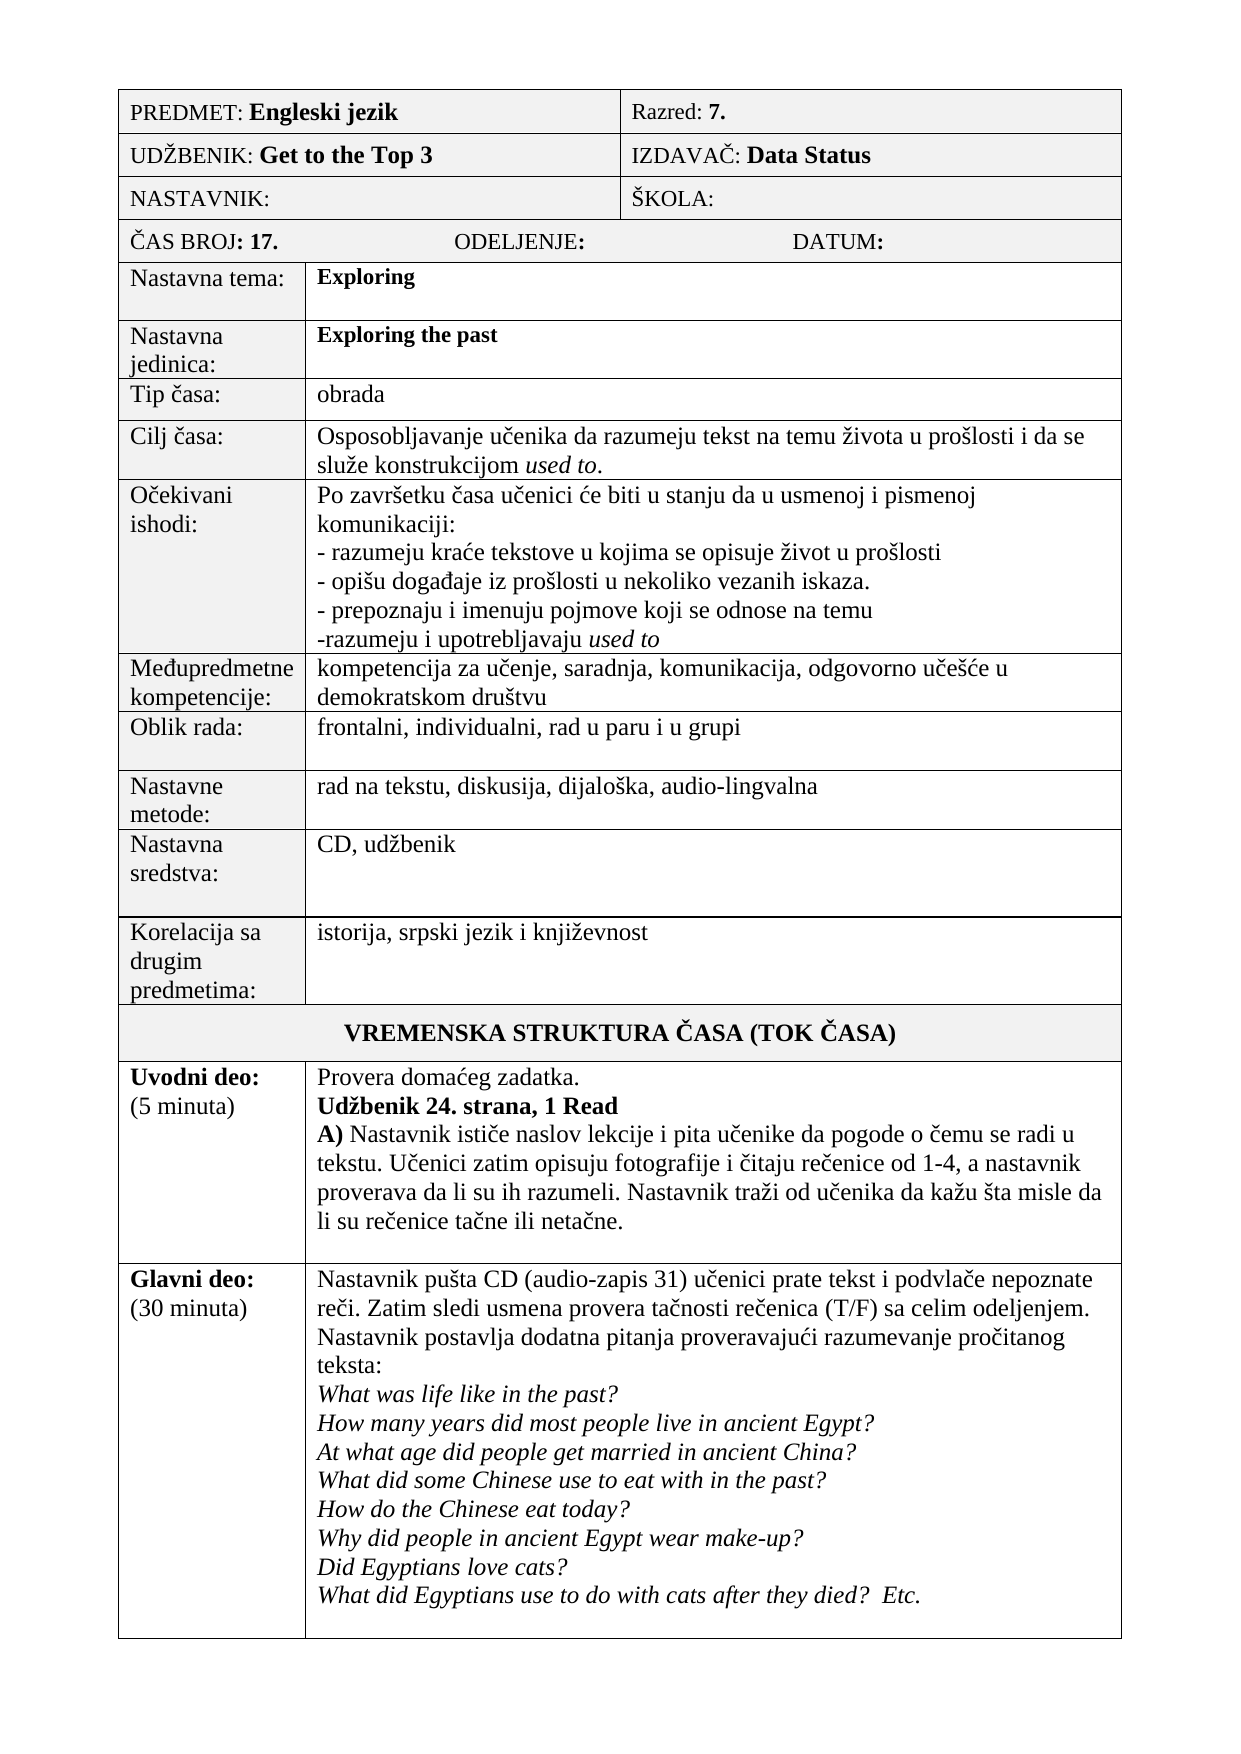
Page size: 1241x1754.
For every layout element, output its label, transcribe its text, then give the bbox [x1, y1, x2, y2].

table_cell obrada [306, 379, 1121, 420]
table_header Razred: 7. [621, 90, 1121, 132]
table_cell Tip časa: [119, 379, 305, 420]
table_cell CD, udžbenik [306, 830, 1121, 916]
table_cell Uvodni deo: (5 minuta) [119, 1062, 305, 1263]
table_cell VREMENSKA STRUKTURA ČASA (TOK ČASA) [119, 1005, 1121, 1061]
table_cell rad na tekstu, diskusija, dijaloška, audio-lingvalna [306, 771, 1121, 828]
table_header PREDMET: Engleski jezik [119, 90, 620, 132]
table_cell Exploring the past [306, 321, 1121, 378]
table_cell ŠKOLA: [621, 177, 1121, 219]
table_cell Provera domaćeg zadatka. Udžbenik 24. strana, 1 Read A) Nastavnik ističe naslov lekcije i pita učenike da pogode o čemu se radi u tekstu. Učenici zatim opisuju fotografije i čitaju rečenice od 1-4, a nastavnik proverava da li su ih razumeli. Nastavnik traži od učenika da kažu šta misle da li su rečenice tačne ili netačne. [306, 1062, 1121, 1263]
table_cell NASTAVNIK: [119, 177, 620, 219]
table_cell Nastavna sredstva: [119, 830, 305, 916]
table_cell IZDAVAČ: Data Status [621, 134, 1121, 176]
table_cell frontalni, individualni, rad u paru i u grupi [306, 712, 1121, 770]
table_cell Očekivani ishodi: [119, 480, 305, 652]
table_cell Korelacija sa drugim predmetima: [119, 918, 305, 1004]
table_cell Osposobljavanje učenika da razumeju tekst na temu života u prošlosti i da se služe konstrukcijom used to. [306, 421, 1121, 479]
table_cell Oblik rada: [119, 712, 305, 770]
table_cell Po završetku časa učenici će biti u stanju da u usmenoj i pismenoj komunikaciji: - razumeju kraće tekstove u kojima se opisuje život u prošlosti - opišu događaje iz prošlosti u nekoliko vezanih iskaza. - prepoznaju i imenuju pojmove koji se odnose na temu -razumeju i upotrebljavaju used to [306, 480, 1121, 652]
table_cell ODELJENJE: [443, 220, 781, 262]
table_cell ČAS BROJ: 17. [119, 220, 443, 262]
table_cell istorija, srpski jezik i književnost [306, 918, 1121, 1004]
table_cell Međupredmetnekompetencije: [119, 654, 305, 711]
table_cell Exploring [306, 263, 1121, 320]
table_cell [306, 1264, 1121, 1638]
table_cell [119, 1264, 305, 1638]
table_cell DATUM: [781, 220, 1121, 262]
table_cell kompetencija za učenje, saradnja, komunikacija, odgovorno učešće u demokratskom društvu [306, 654, 1121, 711]
table_cell Cilj časa: [119, 421, 305, 479]
table_cell UDŽBENIK: Get to the Top 3 [119, 134, 620, 176]
table_cell Nastavne metode: [119, 771, 305, 828]
table_cell Nastavna tema: [119, 263, 305, 320]
table_cell Nastavna jedinica: [119, 321, 305, 378]
